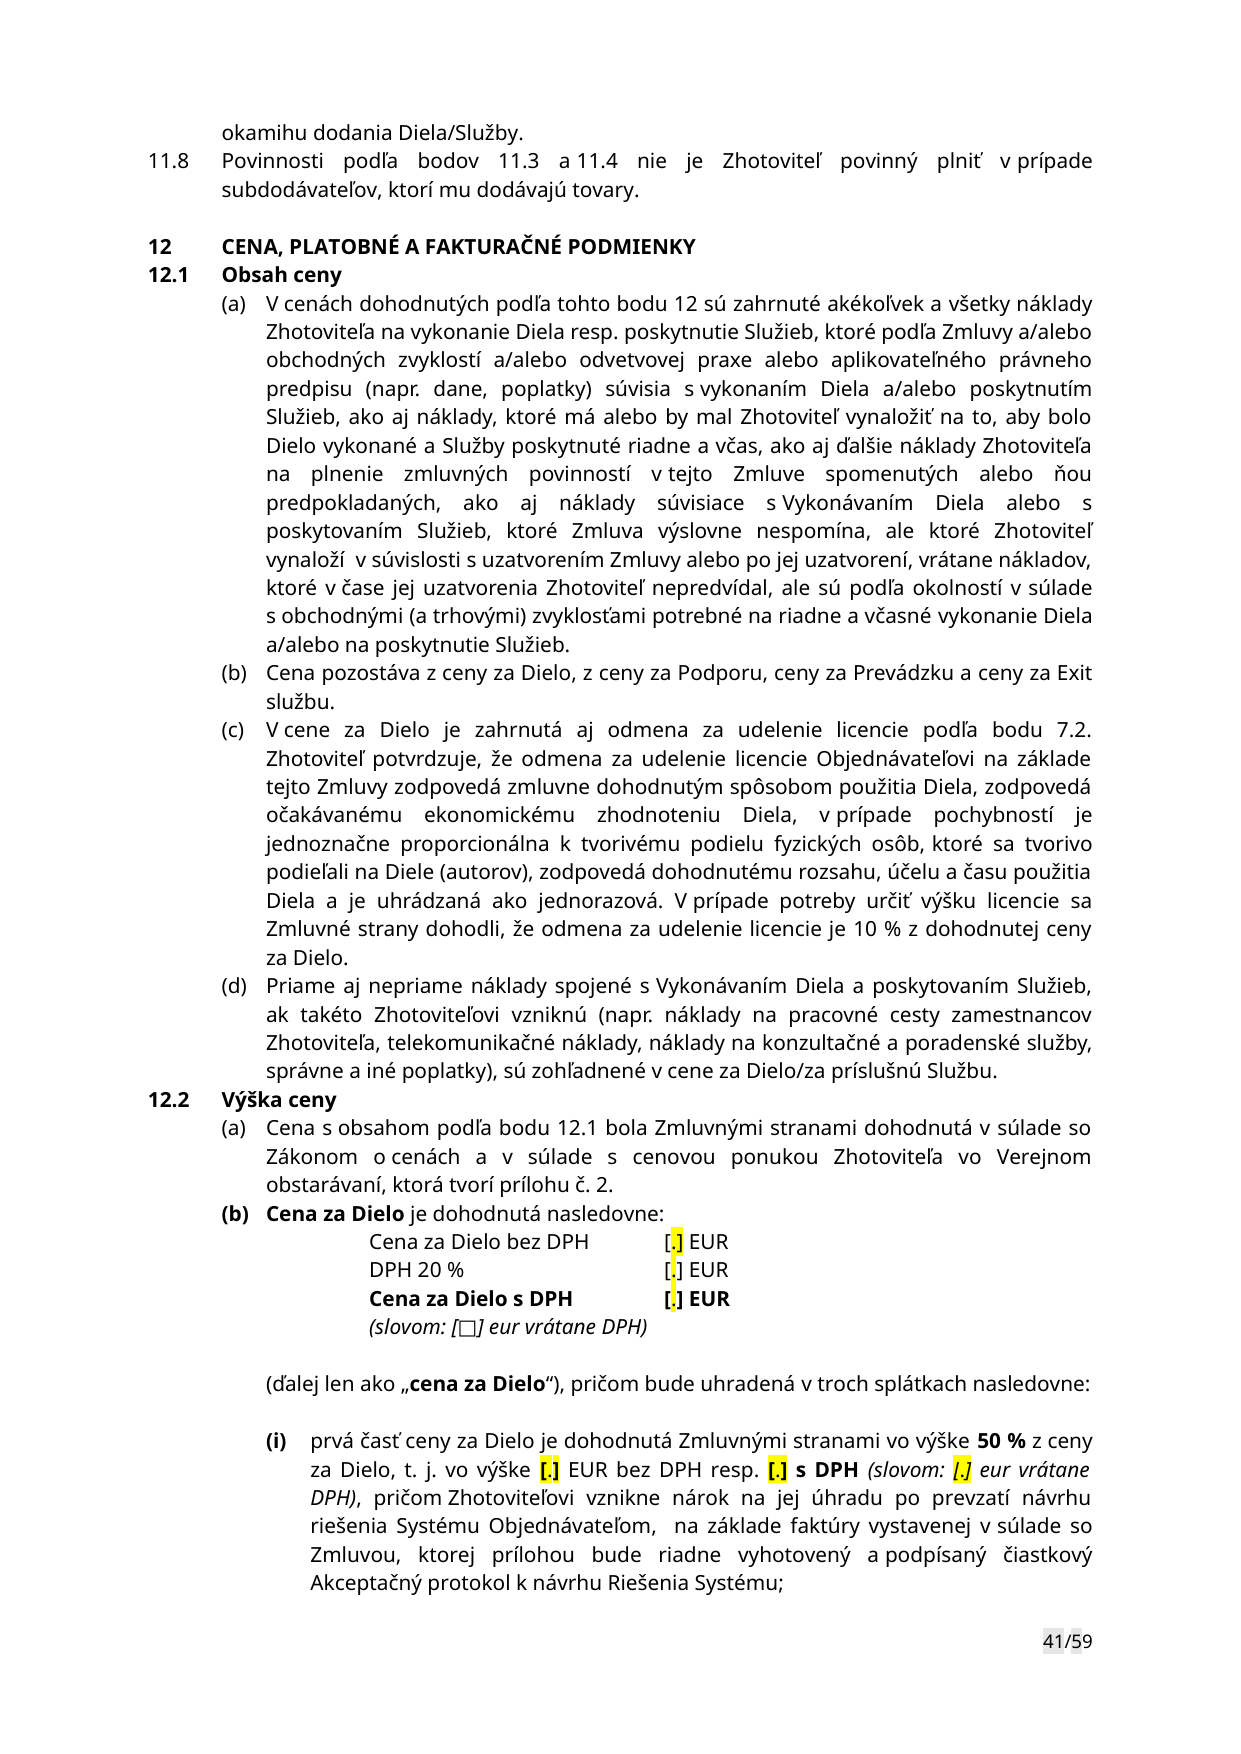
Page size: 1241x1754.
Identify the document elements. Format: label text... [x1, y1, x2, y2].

text (ďalej len ako „cena za Dielo“), pričom bude uhradená v troch splátkach nasledovne: [266, 1369, 1093, 1398]
list (b) Cena pozostáva z ceny za Dielo, z ceny za Podporu, ceny za Prevádzku a ceny za Exit službu. [221, 658, 1093, 715]
text DPH 20 % [.] EUR [221, 1256, 671, 1284]
text 11.8 Povinnosti podľa bodov 11.3 a 11.4 nie je Zhotoviteľ povinný plniť v prípade subdodávateľov, ktorí mu dodávajú tovary. [148, 147, 1093, 203]
text Cena za Dielo s DPH [.] EUR [221, 1284, 671, 1312]
text 12 CENA, PLATOBNÉ A FAKTURAČNÉ PODMIENKY [148, 232, 1093, 260]
list (c) V cene za Dielo je zahrnutá aj odmena za udelenie licencie podľa bodu 7.2. Zhotoviteľ potvrdzuje, že odmena za udelenie licencie Objednávateľovi na základe tejto Zmluvy zodpovedá zmluvne dohodnutým spôsobom použitia Diela, zodpovedá očakávanému ekonomickému zhodnoteniu Diela, v prípade pochybností je jednoznačne proporcionálna k tvorivému podielu fyzických osôb, ktoré sa tvorivo podieľali na Diele (autorov), zodpovedá dohodnutému rozsahu, účelu a času použitia Diela a je uhrádzaná ako jednorazová. V prípade potreby určiť výšku licencie sa Zmluvné strany dohodli, že odmena za udelenie licencie je 10 % z dohodnutej ceny za Dielo. [221, 715, 1093, 971]
text (slovom: [□] eur vrátane DPH) [221, 1312, 1093, 1341]
text DPH 20 % [.] EUR [676, 1256, 1093, 1284]
text 12.1 Obsah ceny [148, 260, 1093, 289]
text (a) Cena s obsahom podľa bodu 12.1 bola Zmluvnými stranami dohodnutá v súlade so Zákonom o cenách a v súlade s cenovou ponukou Zhotoviteľa vo Verejnom obstarávaní, ktorá tvorí prílohu č. 2. [221, 1113, 1093, 1199]
list (a) V cenách dohodnutých podľa tohto bodu 12 sú zahrnuté akékoľvek a všetky náklady Zhotoviteľa na vykonanie Diela resp. poskytnutie Služieb, ktoré podľa Zmluvy a/alebo obchodných zvyklostí a/alebo odvetvovej praxe alebo aplikovateľného právneho predpisu (napr. dane, poplatky) súvisia s vykonaním Diela a/alebo poskytnutím Služieb, ako aj náklady, ktoré má alebo by mal Zhotoviteľ vynaložiť na to, aby bolo Dielo vykonané a Služby poskytnuté riadne a včas, ako aj ďalšie náklady Zhotoviteľa na plnenie zmluvných povinností v tejto Zmluve spomenutých alebo ňou predpokladaných, ako aj náklady súvisiace s Vykonávaním Diela alebo s poskytovaním Služieb, ktoré Zmluva výslovne nespomína, ale ktoré Zhotoviteľ vynaloží v súvislosti s uzatvorením Zmluvy alebo po jej uzatvorení, vrátane nákladov, ktoré v čase jej uzatvorenia Zhotoviteľ nepredvídal, ale sú podľa okolností v súlade s obchodnými (a trhovými) zvyklosťami potrebné na riadne a včasné vykonanie Diela a/alebo na poskytnutie Služieb. [221, 289, 1093, 658]
text (b) Cena za Dielo je dohodnutá nasledovne: [221, 1199, 1093, 1227]
text 12.2 Výška ceny [148, 1085, 1093, 1113]
text Cena za Dielo bez DPH [.] EUR [339, 1227, 671, 1256]
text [148, 118, 1093, 147]
list prvá časť ceny za Dielo je dohodnutá Zmluvnými stranami vo výške 50 % z ceny za Dielo, t. j. vo výške [.] EUR bez DPH resp. [.] s DPH (slovom: [.] eur vrátane DPH), pričom Zhotoviteľovi vznikne nárok na jej úhradu po prevzatí návrhu riešenia Systému Objednávateľom, na základe faktúry vystavenej v súlade so Zmluvou, ktorej prílohou bude riadne vyhotovený a podpísaný čiastkový Akceptačný protokol k návrhu Riešenia Systému; [266, 1426, 1093, 1597]
text Cena za Dielo bez DPH [.] EUR [683, 1227, 1093, 1256]
text Cena za Dielo s DPH [.] EUR [676, 1284, 1093, 1312]
list (d) Priame aj nepriame náklady spojené s Vykonávaním Diela a poskytovaním Služieb, ak takéto Zhotoviteľovi vzniknú (napr. náklady na pracovné cesty zamestnancov Zhotoviteľa, telekomunikačné náklady, náklady na konzultačné a poradenské služby, správne a iné poplatky), sú zohľadnené v cene za Dielo/za príslušnú Službu. [221, 971, 1093, 1085]
